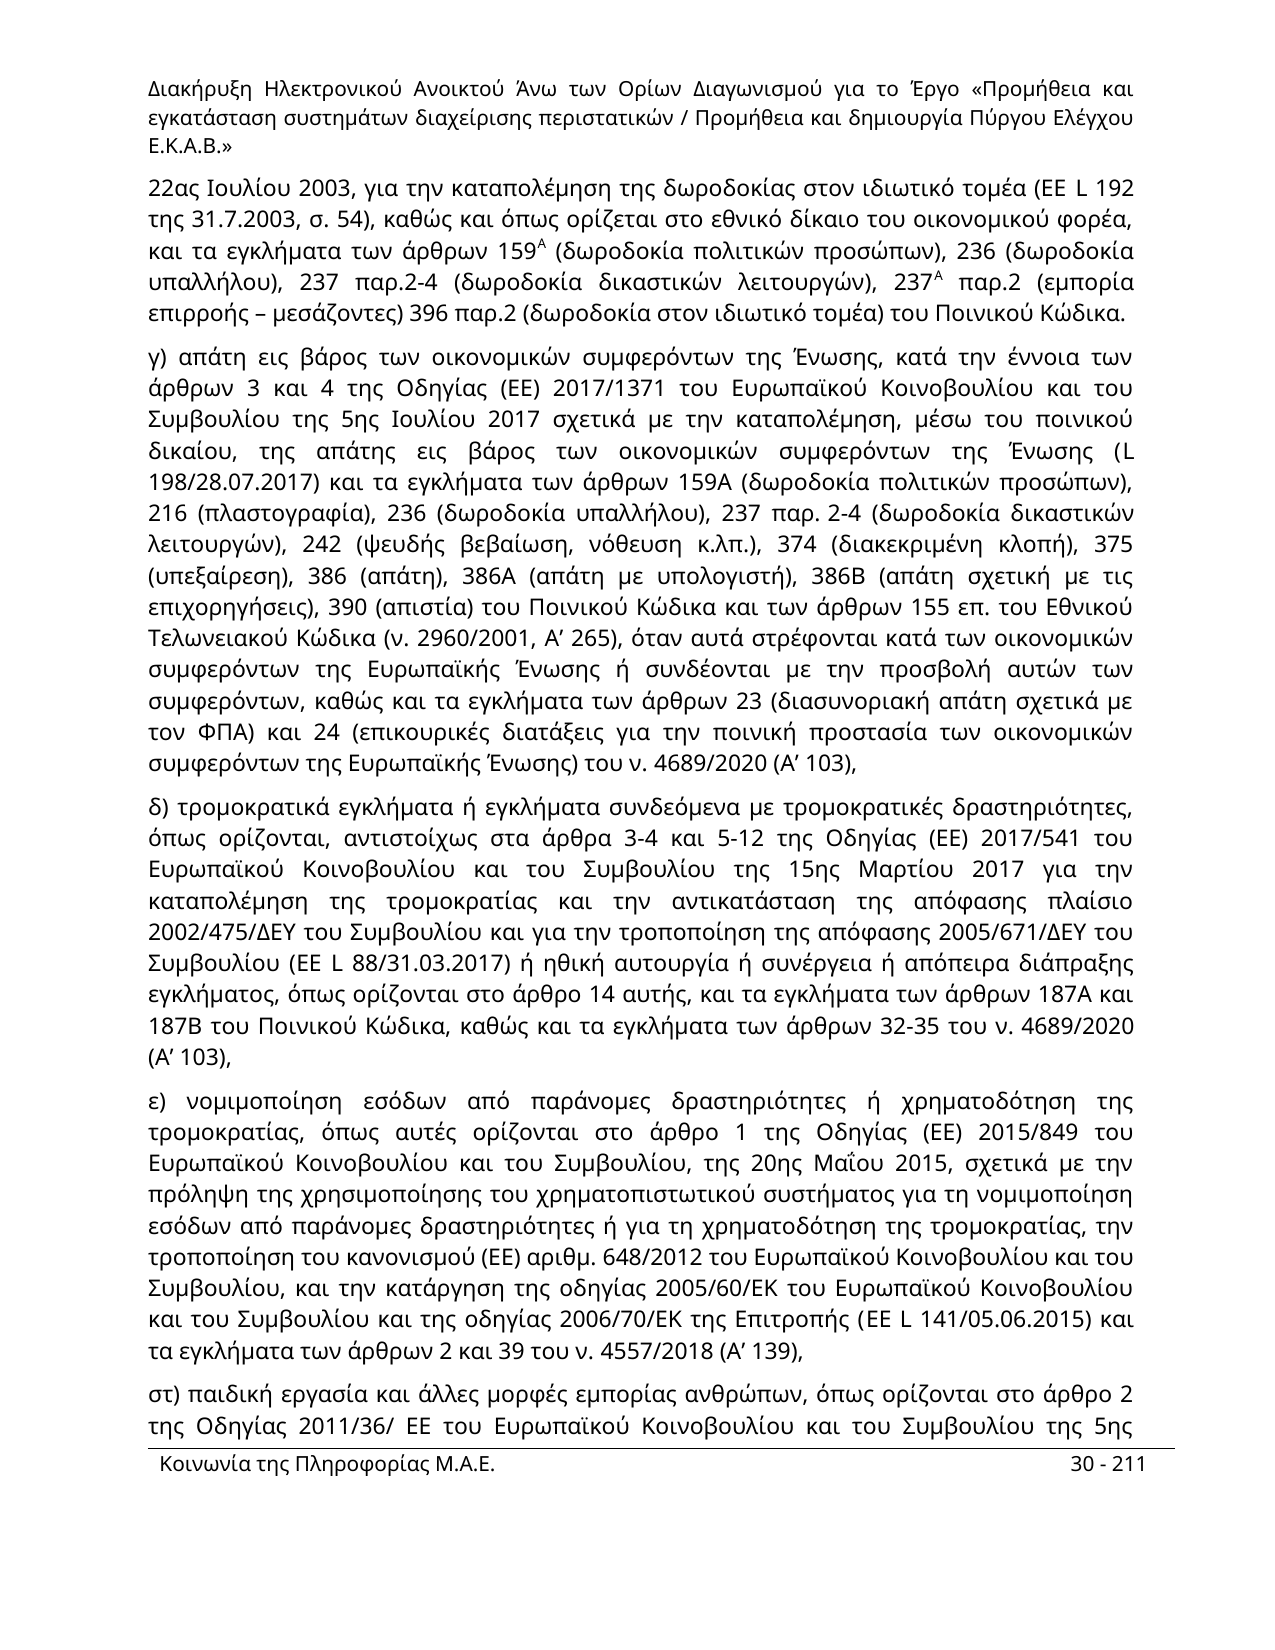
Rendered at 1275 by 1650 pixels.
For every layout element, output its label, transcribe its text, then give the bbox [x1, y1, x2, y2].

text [148, 1378, 1134, 1441]
text δ) τρομοκρατικά εγκλήματα ή εγκλήματα συνδεόμενα με τρομοκρατικές δραστηριότητες, όπως ορίζονται, αντιστοίχως στα άρθρα 3-4 και 5-12 της Οδηγίας (ΕΕ) 2017/541 του Ευρωπαϊκού Κοινοβουλίου και του Συμβουλίου της 15ης Μαρτίου 2017 για την καταπολέμηση της τρομοκρατίας και την αντικατάσταση της απόφασης πλαίσιο 2002/475/ΔΕΥ του Συμβουλίου και για την τροποποίηση της απόφασης 2005/671/ΔΕΥ του Συμβουλίου (EE L 88/31.03.2017) ή ηθική αυτουργία ή συνέργεια ή απόπειρα διάπραξης εγκλήματος, όπως ορίζονται στο άρθρο 14 αυτής, και τα εγκλήματα των άρθρων 187Α και 187Β του Ποινικού Κώδικα, καθώς και τα εγκλήματα των άρθρων 32-35 του ν. 4689/2020 (Α’ 103), [148, 791, 1134, 1072]
text ε) νομιμοποίηση εσόδων από παράνομες δραστηριότητες ή χρηματοδότηση της τρομοκρατίας, όπως αυτές ορίζονται στο άρθρο 1 της Οδηγίας (ΕΕ) 2015/849 του Ευρωπαϊκού Κοινοβουλίου και του Συμβουλίου, της 20ης Μαΐου 2015, σχετικά με την πρόληψη της χρησιμοποίησης του χρηματοπιστωτικού συστήματος για τη νομιμοποίηση εσόδων από παράνομες δραστηριότητες ή για τη χρηματοδότηση της τρομοκρατίας, την τροποποίηση του κανονισμού (ΕΕ) αριθμ. 648/2012 του Ευρωπαϊκού Κοινοβουλίου και του Συμβουλίου, και την κατάργηση της οδηγίας 2005/60/ΕΚ του Ευρωπαϊκού Κοινοβουλίου και του Συμβουλίου και της οδηγίας 2006/70/ΕΚ της Επιτροπής (EE L 141/05.06.2015) και τα εγκλήματα των άρθρων 2 και 39 του ν. 4557/2018 (Α’ 139), [148, 1085, 1134, 1366]
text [148, 172, 1134, 328]
text γ) απάτη εις βάρος των οικονομικών συμφερόντων της Ένωσης, κατά την έννοια των άρθρων 3 και 4 της Οδηγίας (ΕΕ) 2017/1371 του Ευρωπαϊκού Κοινοβουλίου και του Συμβουλίου της 5ης Ιουλίου 2017 σχετικά με την καταπολέμηση, μέσω του ποινικού δικαίου, της απάτης εις βάρος των οικονομικών συμφερόντων της Ένωσης (L 198/28.07.2017) και τα εγκλήματα των άρθρων 159Α (δωροδοκία πολιτικών προσώπων), 216 (πλαστογραφία), 236 (δωροδοκία υπαλλήλου), 237 παρ. 2-4 (δωροδοκία δικαστικών λειτουργών), 242 (ψευδής βεβαίωση, νόθευση κ.λπ.), 374 (διακεκριμένη κλοπή), 375 (υπεξαίρεση), 386 (απάτη), 386Α (απάτη με υπολογιστή), 386Β (απάτη σχετική με τις επιχορηγήσεις), 390 (απιστία) του Ποινικού Κώδικα και των άρθρων 155 επ. του Εθνικού Τελωνειακού Κώδικα (ν. 2960/2001, Α’ 265), όταν αυτά στρέφονται κατά των οικονομικών συμφερόντων της Ευρωπαϊκής Ένωσης ή συνδέονται με την προσβολή αυτών των συμφερόντων, καθώς και τα εγκλήματα των άρθρων 23 (διασυνοριακή απάτη σχετικά με τον ΦΠΑ) και 24 (επικουρικές διατάξεις για την ποινική προστασία των οικονομικών συμφερόντων της Ευρωπαϊκής Ένωσης) του ν. 4689/2020 (Α’ 103), [148, 341, 1134, 778]
